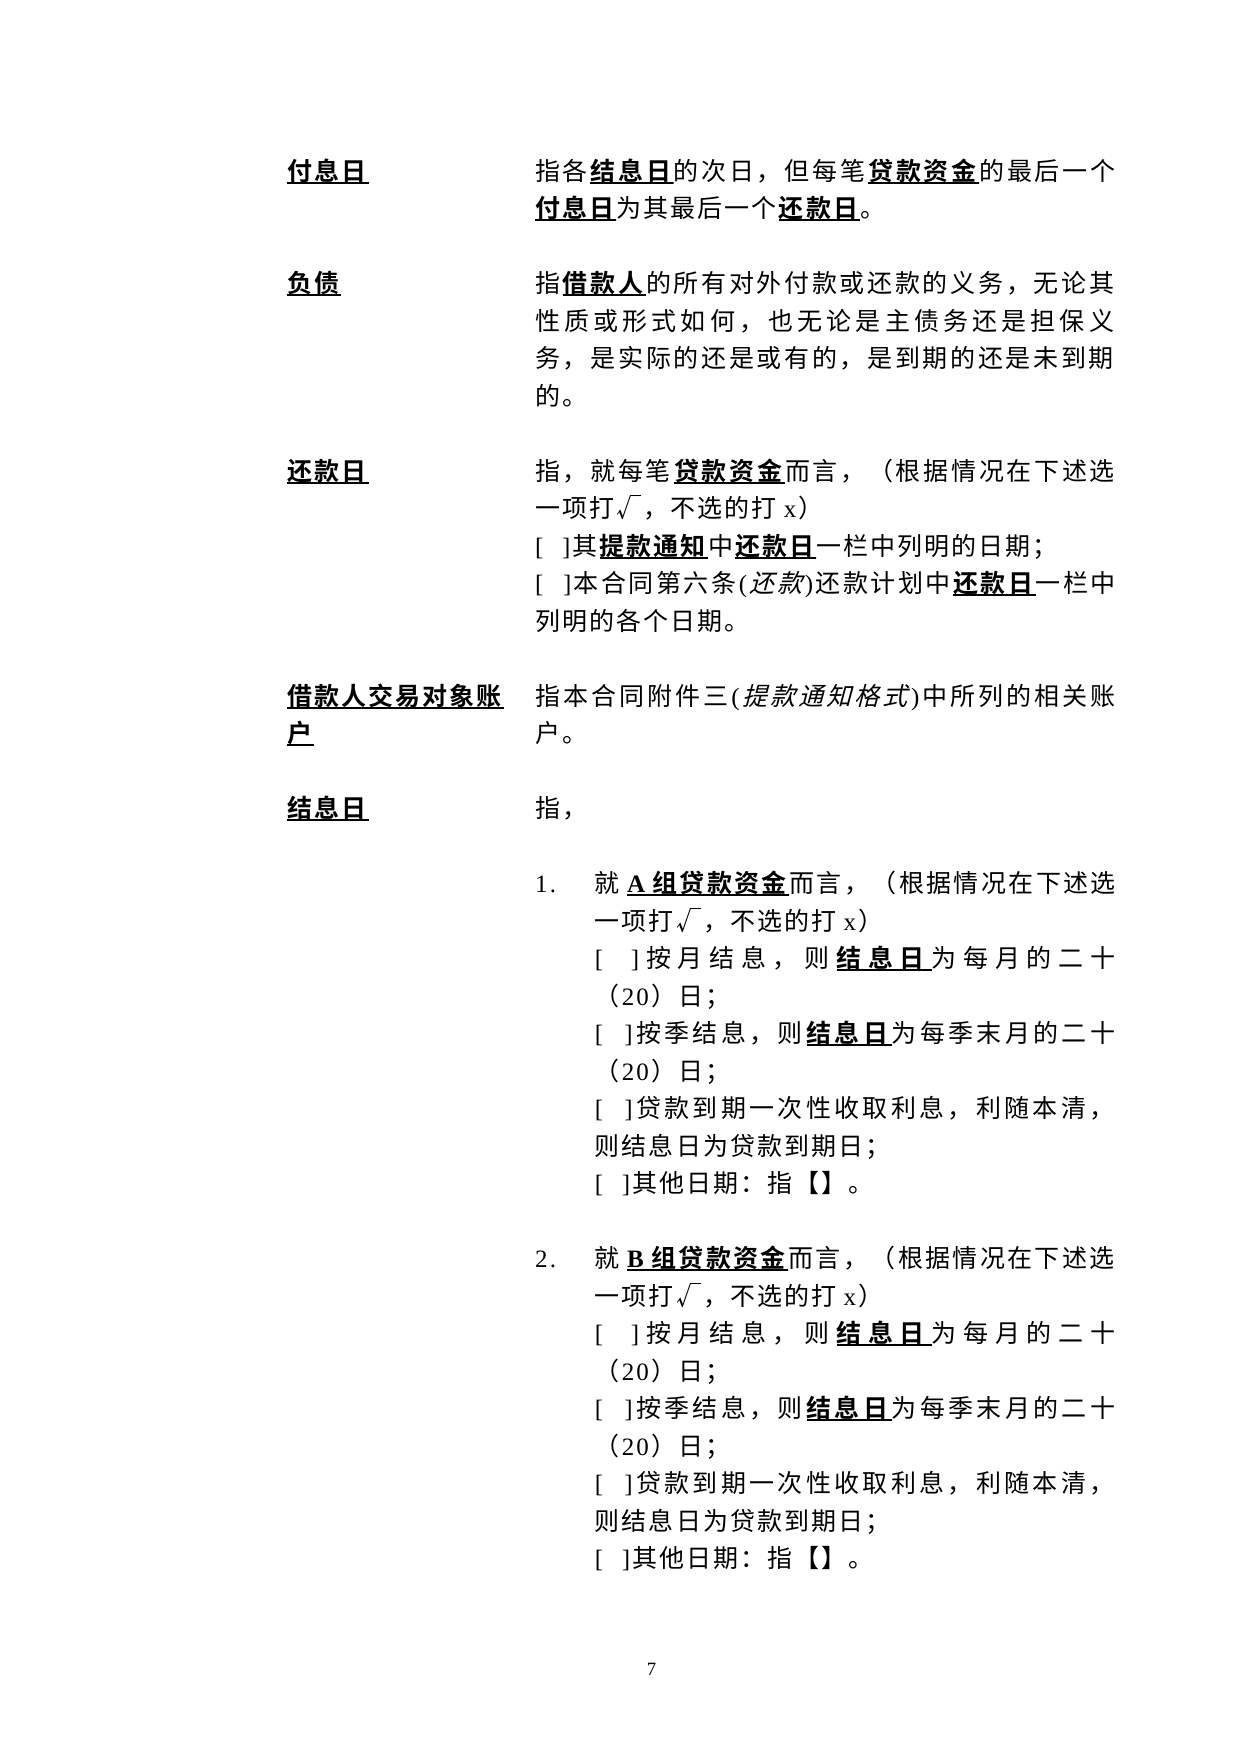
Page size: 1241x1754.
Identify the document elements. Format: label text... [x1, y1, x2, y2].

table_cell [524, 788, 1127, 1612]
table_cell 付息日 [276, 150, 524, 262]
table_cell 还款日 [276, 450, 524, 675]
table_cell 指各结息日的次日，但每笔贷款资金的最后一个付息日为其最后一个还款日。 [524, 150, 1127, 262]
table_cell 借款人交易对象账户 [276, 675, 524, 787]
table_cell 指，就每笔贷款资金而言，（根据情况在下述选一项打√，不选的打x） [ ]其提款通知中还款日一栏中列明的日期； [ ]本合同第六条(还款)还款计划中还款日一栏中列明的各个日期。 [524, 450, 1127, 675]
table_cell 结息日 [276, 788, 524, 1612]
table_cell 指借款人的所有对外付款或还款的义务，无论其性质或形式如何，也无论是主债务还是担保义务，是实际的还是或有的，是到期的还是未到期的。 [524, 263, 1127, 450]
table_cell 负债 [276, 263, 524, 450]
table_cell 指本合同附件三(提款通知格式)中所列的相关账户。 [524, 675, 1127, 787]
